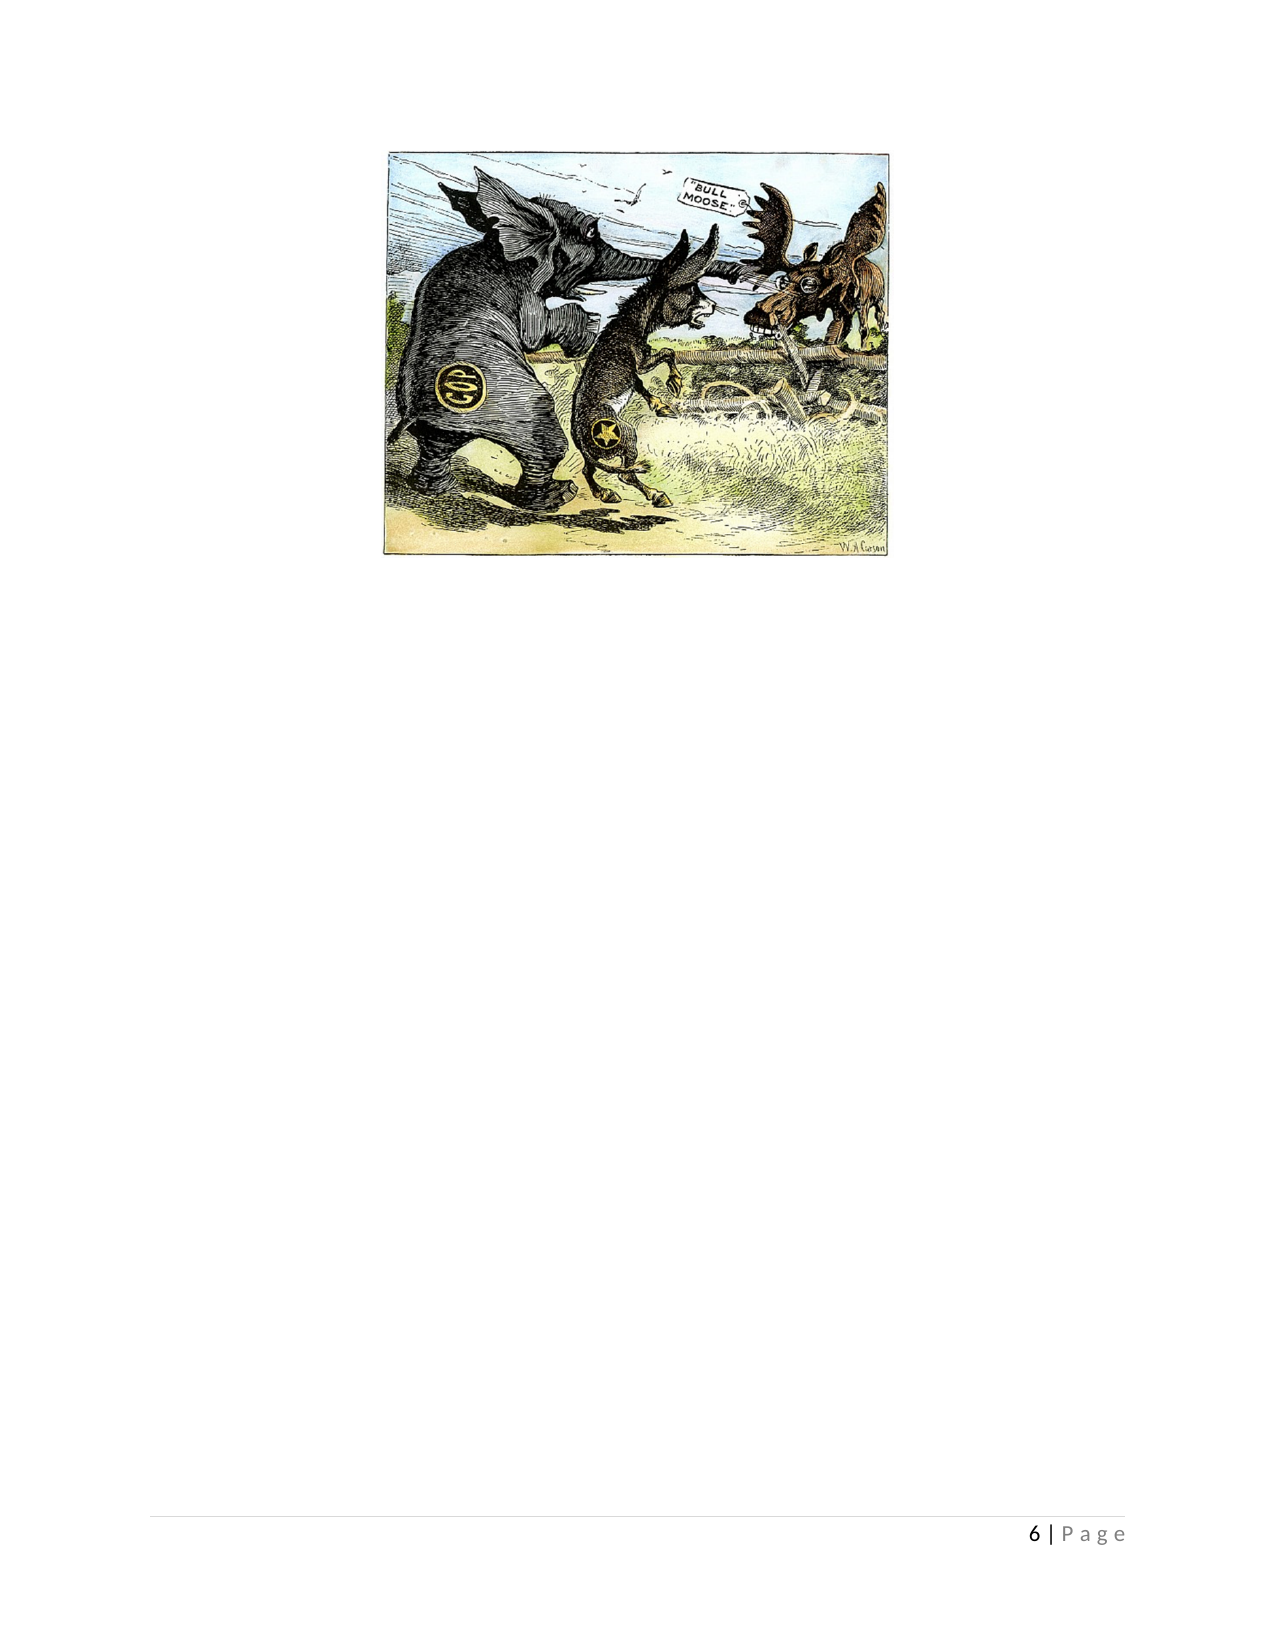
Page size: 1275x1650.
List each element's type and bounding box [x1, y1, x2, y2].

picture [381, 150, 894, 558]
